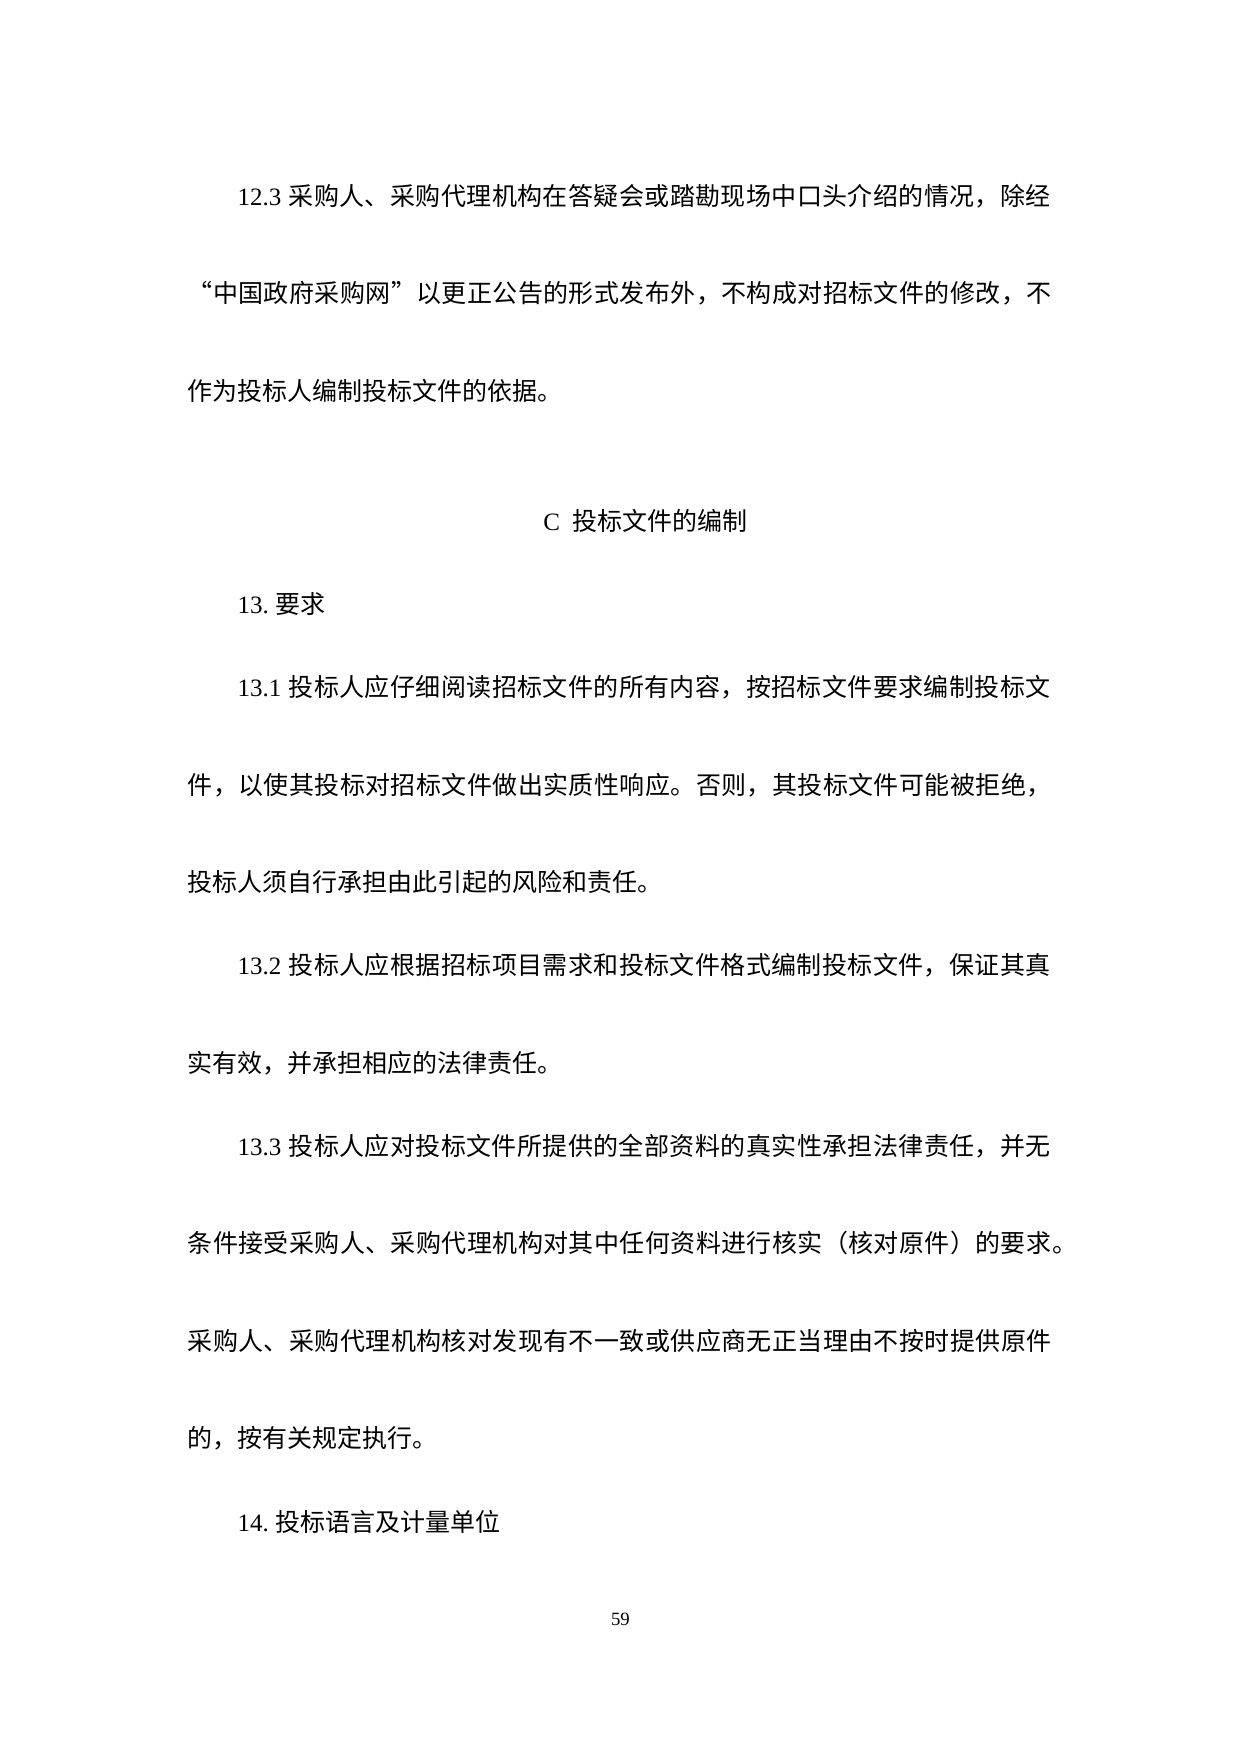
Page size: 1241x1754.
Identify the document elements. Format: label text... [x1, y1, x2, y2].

text 13.3 投标人应对投标文件所提供的全部资料的真实性承担法律责任，并无条件接受采购人、采购代理机构对其中任何资料进行核实（核对原件）的要求。采购人、采购代理机构核对发现有不一致或供应商无正当理由不按时提供原件的，按有关规定执行。 [187, 1112, 1053, 1469]
text 14. 投标语言及计量单位 [187, 1488, 1053, 1553]
text C 投标文件的编制 [187, 487, 1053, 552]
text 12.3 采购人、采购代理机构在答疑会或踏勘现场中口头介绍的情况，除经“中国政府采购网”以更正公告的形式发布外，不构成对招标文件的修改，不作为投标人编制投标文件的依据。 [187, 162, 1053, 422]
text 13.2 投标人应根据招标项目需求和投标文件格式编制投标文件，保证其真实有效，并承担相应的法律责任。 [187, 931, 1053, 1094]
text 13. 要求 [187, 570, 1053, 635]
text 13.1 投标人应仔细阅读招标文件的所有内容，按招标文件要求编制投标文件，以使其投标对招标文件做出实质性响应。否则，其投标文件可能被拒绝，投标人须自行承担由此引起的风险和责任。 [187, 653, 1053, 913]
